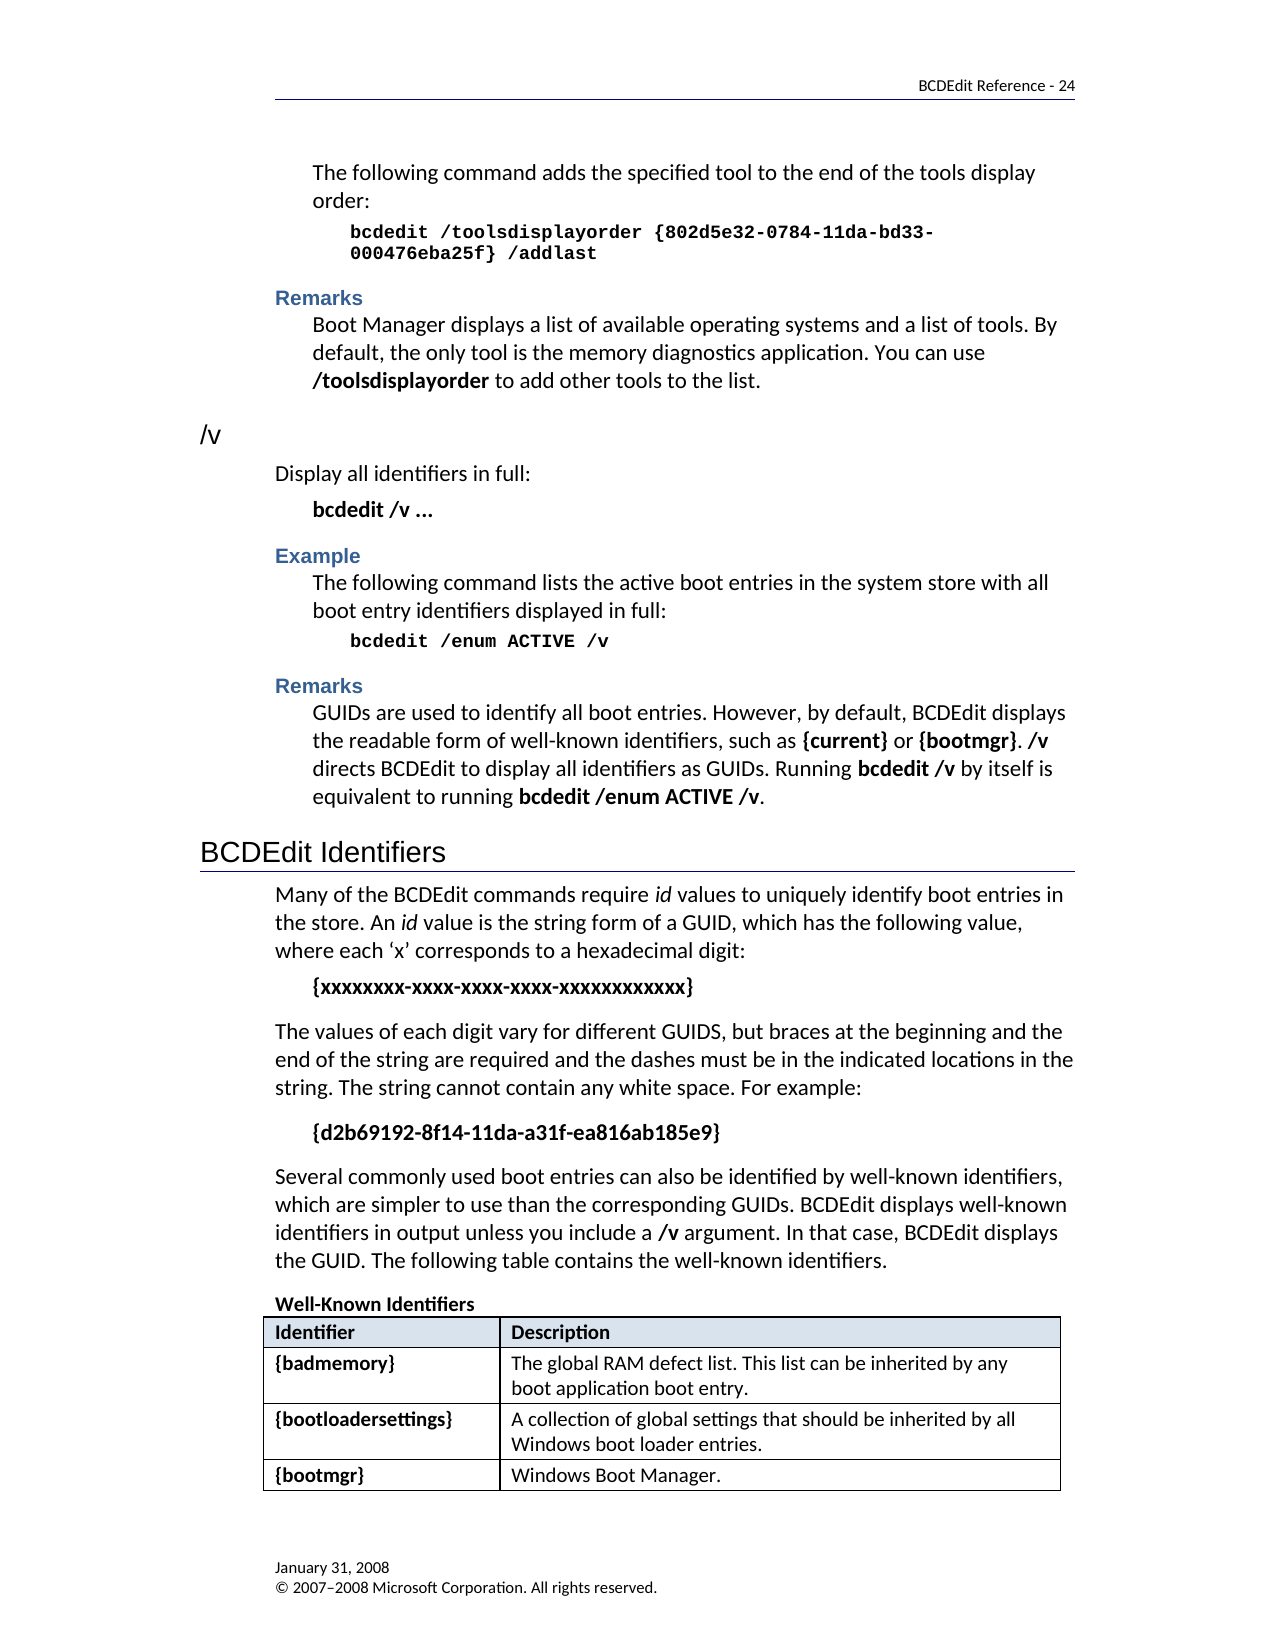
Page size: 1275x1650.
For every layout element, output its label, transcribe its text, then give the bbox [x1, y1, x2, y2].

subtitle Example [275, 544, 1075, 568]
table_header Description [501, 1318, 1060, 1347]
text bcdedit /v ... [312, 495, 1075, 523]
text Display all identifiers in full: [275, 459, 1075, 487]
table_cell Windows Boot Manager. [501, 1460, 1060, 1490]
table_cell A collection of global settings that should be inherited by all Windows boot loader entries. [501, 1404, 1060, 1459]
text Boot Manager displays a list of available operating systems and a list of tools. By default, the only tool is the memory diagnostics application. You can use /toolsdisplayorder to add other tools to the list. [312, 310, 1075, 394]
text The following command adds the specified tool to the end of the tools display order: [312, 158, 1075, 214]
text The values of each digit vary for different GUIDS, but braces at the beginning and the end of the string are required and the dashes must be in the indicated locations in the string. The string cannot contain any white space. For example: [275, 1017, 1075, 1101]
text Many of the BCDEdit commands require id values to uniquely identify boot entries in the store. An id value is the string form of a GUID, which has the following value, where each ‘x’ corresponds to a hexadecimal digit: [275, 880, 1075, 964]
subtitle Remarks [275, 286, 1075, 310]
subtitle Remarks [275, 674, 1075, 698]
text The following command lists the active boot entries in the system store with all boot entry identifiers displayed in full: [312, 568, 1075, 624]
table_cell {badmemory} [264, 1348, 499, 1403]
table_cell {bootmgr} [264, 1460, 499, 1490]
text bcdedit /toolsdisplayorder {802d5e32-0784-11da-bd33-000476eba25f} /addlast [350, 223, 1075, 265]
text Well-Known Identifiers [275, 1291, 1075, 1316]
text Several commonly used boot entries can also be identified by well-known identifiers, which are simpler to use than the corresponding GUIDs. BCDEdit displays well-known identifiers in output unless you include a /v argument. In that case, BCDEdit displays the GUID. The following table contains the well-known identifiers. [275, 1162, 1075, 1274]
subtitle /v [200, 419, 1075, 450]
table_header Identifier [264, 1318, 499, 1347]
text bcdedit /enum ACTIVE /v [350, 632, 1075, 653]
text {d2b69192-8f14-11da-a31f-ea816ab185e9} [312, 1118, 1075, 1146]
table_cell {bootloadersettings} [264, 1404, 499, 1459]
text {xxxxxxxx-xxxx-xxxx-xxxx-xxxxxxxxxxxx} [312, 972, 1075, 1000]
text GUIDs are used to identify all boot entries. However, by default, BCDEdit displays the readable form of well-known identifiers, such as {current} or {bootmgr}. /v directs BCDEdit to display all identifiers as GUIDs. Running bcdedit /v by itself is equivalent to running bcdedit /enum ACTIVE /v. [312, 698, 1075, 810]
table_cell The global RAM defect list. This list can be inherited by any boot application boot entry. [501, 1348, 1060, 1403]
subtitle BCDEdit Identifiers [200, 835, 1075, 871]
